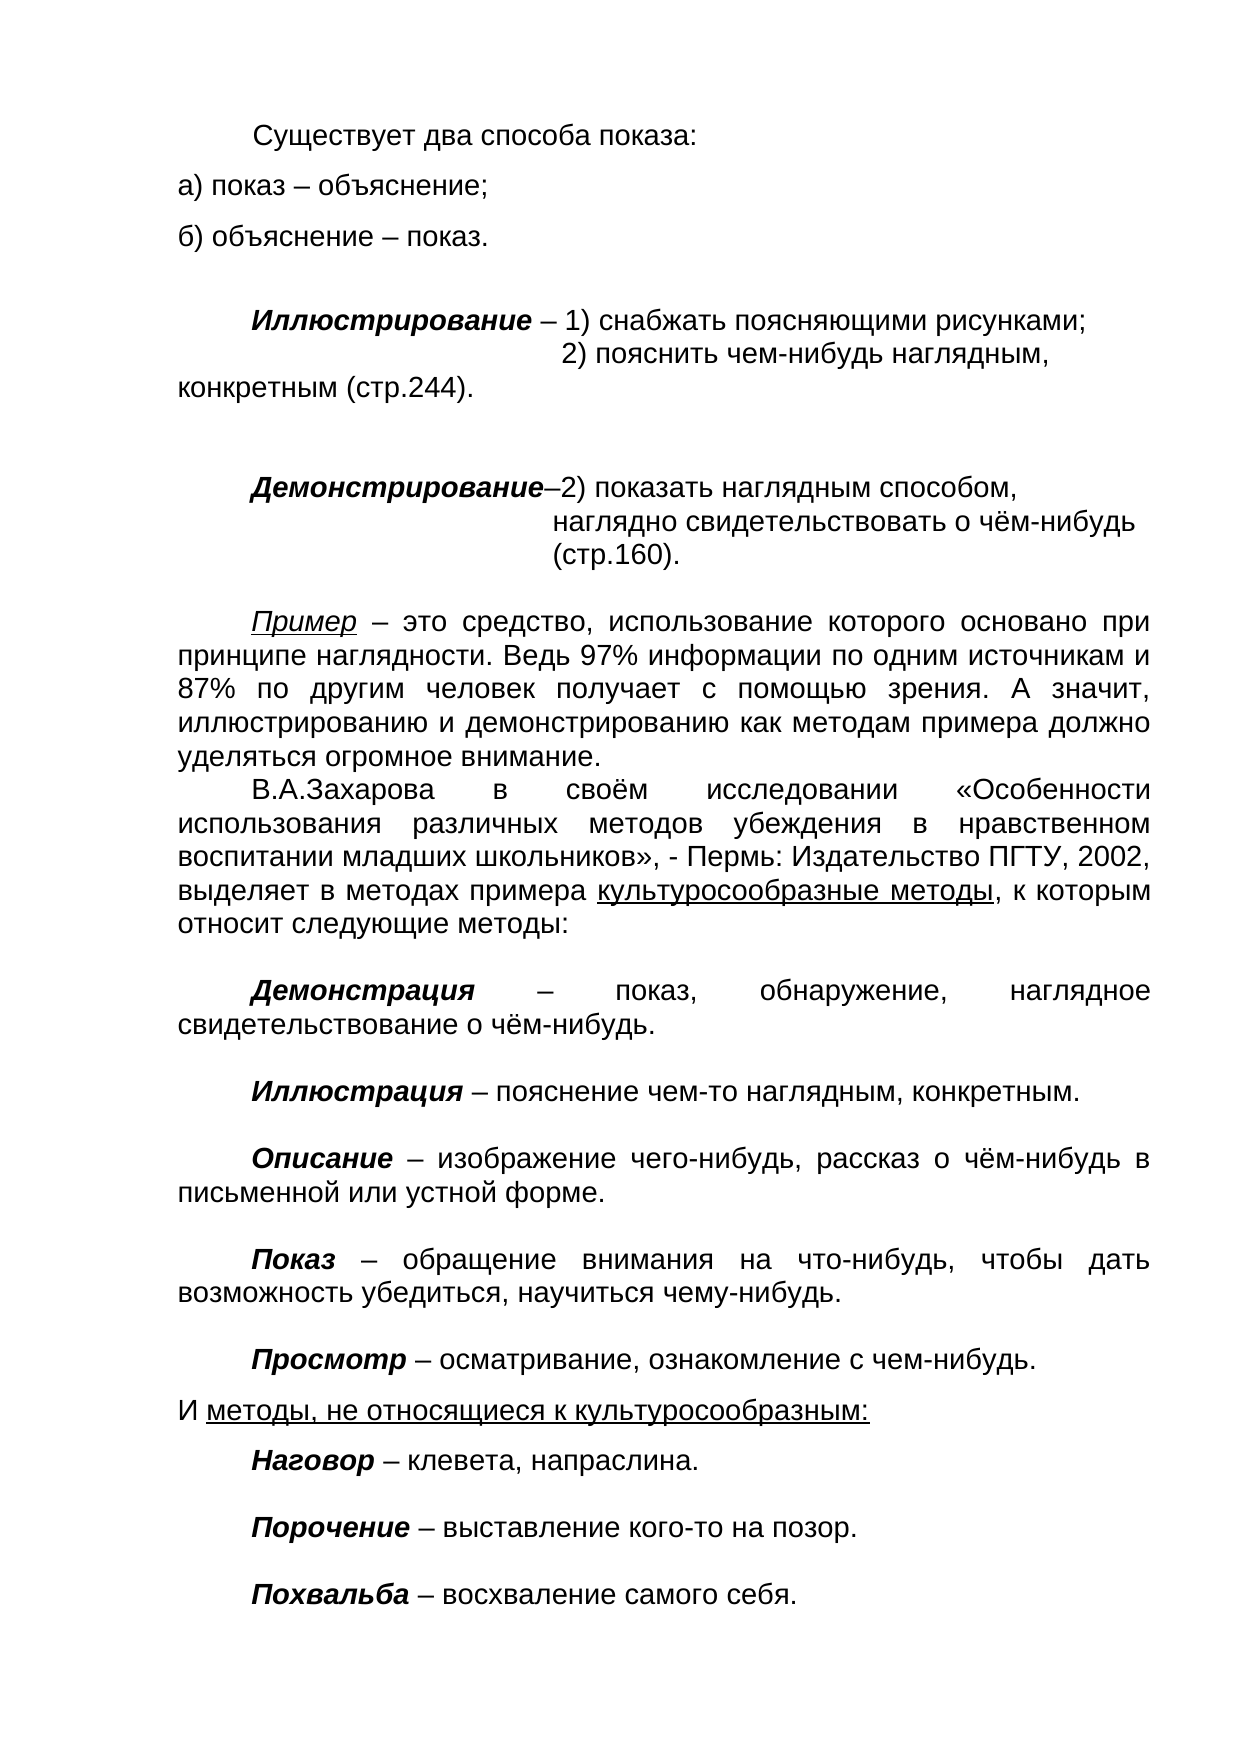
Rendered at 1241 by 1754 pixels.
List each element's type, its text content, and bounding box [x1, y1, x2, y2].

text Иллюстрация – пояснение чем-то наглядным, конкретным. [177, 1074, 1152, 1108]
text 2) пояснить чем-нибудь наглядным, [177, 336, 1152, 370]
text Показ – обращение внимания на что-нибудь, чтобы дать возможность убедиться, научиться чему-нибудь. [177, 1242, 1152, 1309]
text Демонстрация – показ, обнаружение, наглядное свидетельствование о чём-нибудь. [177, 973, 1152, 1041]
text Иллюстрирование – 1) снабжать поясняющими рисунками; [177, 303, 1152, 336]
text Наговор – клевета, напраслина. [177, 1443, 1152, 1477]
text Просмотр – осматривание, ознакомление с чем-нибудь. [177, 1342, 1152, 1376]
text Порочение – выставление кого-то на позор. [177, 1510, 1152, 1544]
text Описание – изображение чего-нибудь, рассказ о чём-нибудь в письменной или устной форме. [177, 1141, 1152, 1208]
text Существует два способа показа: [177, 118, 1152, 152]
text конкретным (стр.244). [177, 370, 1152, 403]
text (стр.160). [477, 537, 1152, 571]
text наглядно свидетельствовать о чём-нибудь [477, 504, 1152, 537]
text Пример – это средство, использование которого основано при принципе наглядности. Ведь 97% информации по одним источникам и 87% по другим человек получает с помощью зрения. А значит, иллюстрированию и демонстрированию как методам примера должно уделяться огромное внимание. [177, 604, 1152, 772]
text Демонстрирование–2) показать наглядным способом, [177, 470, 1152, 504]
text Похвальба – восхваление самого себя. [177, 1577, 1152, 1611]
text а) показ – объяснение; [177, 168, 1152, 202]
text В.А.Захарова в своём исследовании «Особенности использования различных методов убеждения в нравственном воспитании младших школьников», - Пермь: Издательство ПГТУ, 2002, выделяет в методах примера культуросообразные методы, к которым относит следующие методы: [177, 772, 1152, 940]
text И методы, не относящиеся к культуросообразным: [177, 1393, 1152, 1426]
text б) объяснение – показ. [177, 219, 1152, 252]
